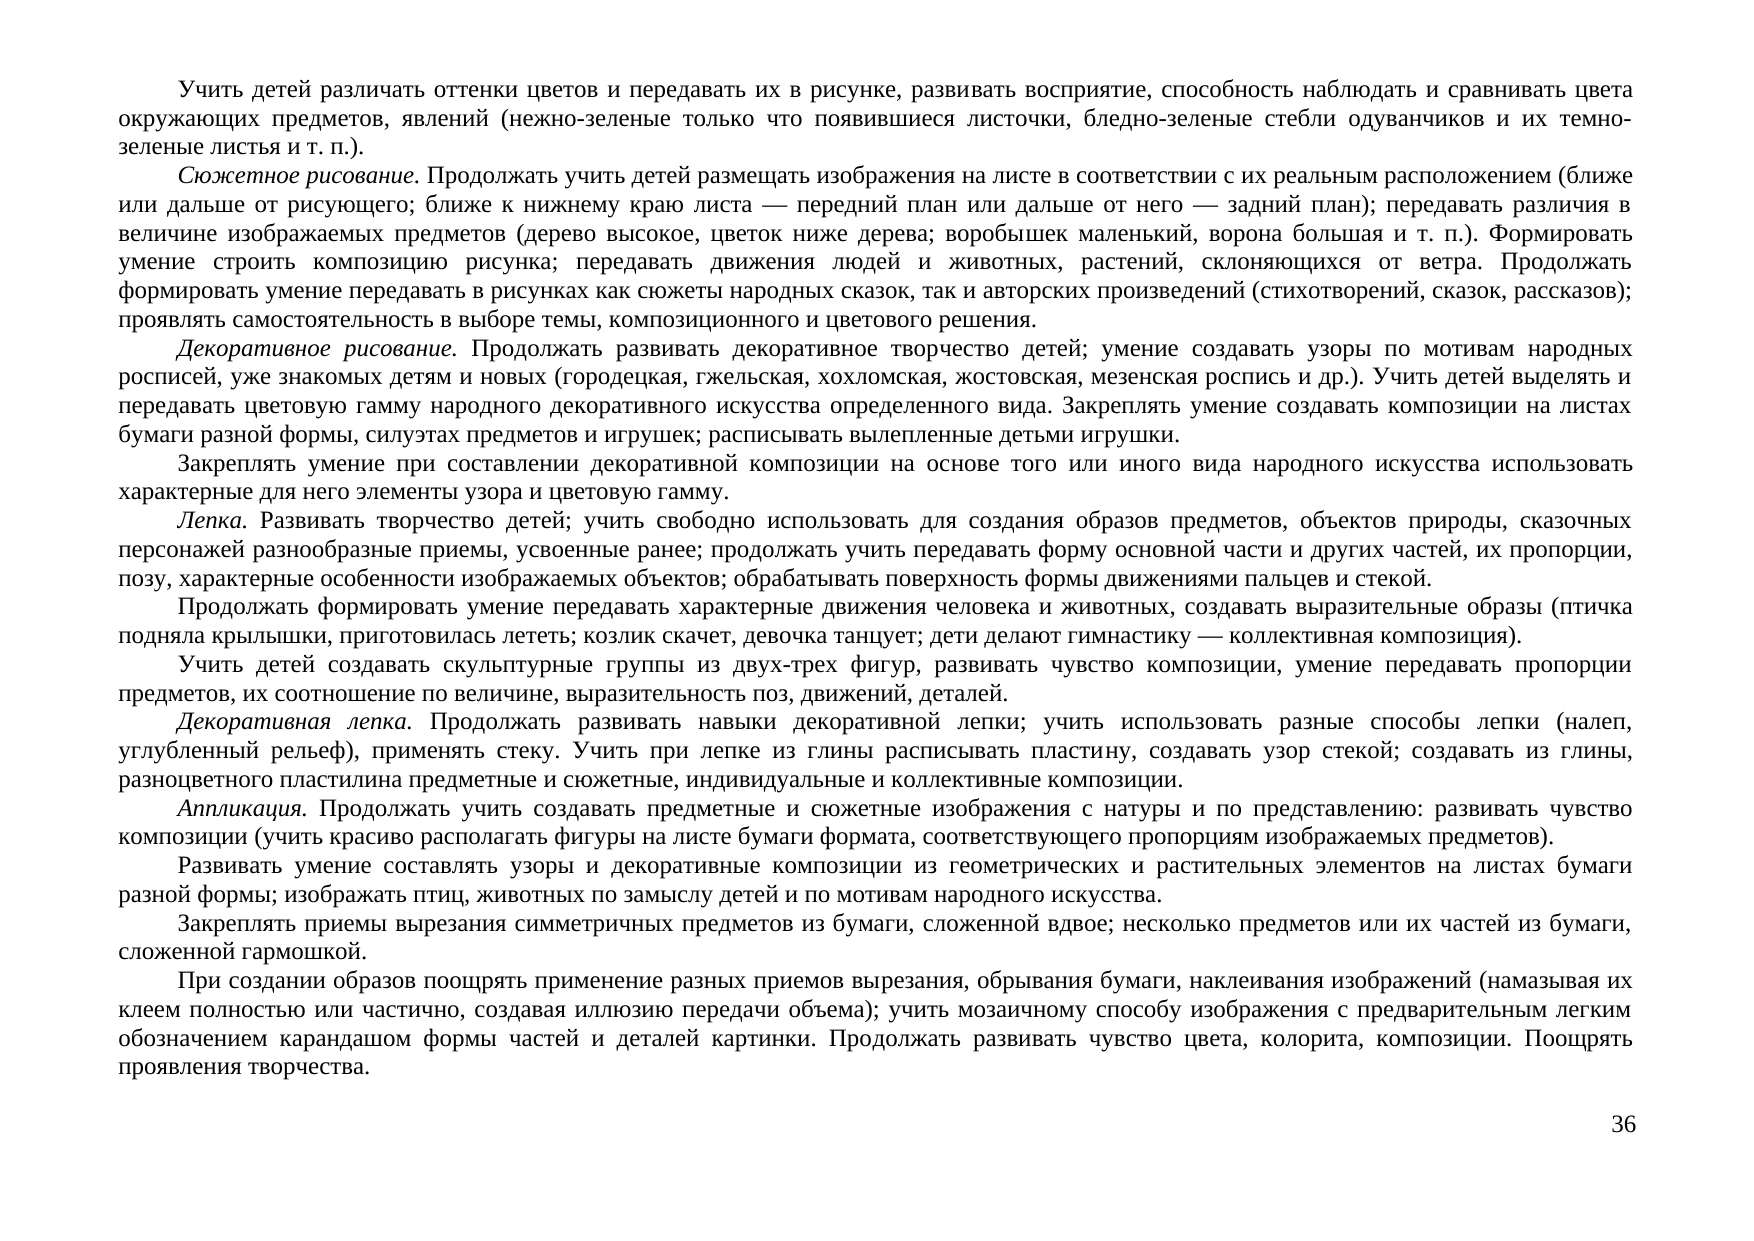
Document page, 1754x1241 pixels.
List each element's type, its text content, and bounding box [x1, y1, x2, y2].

text Учить детей различать оттенки цветов и передавать их в рисунке, развивать восприятие, способность наблюдать и сравнивать цвета окружающих предметов, явлений (нежно-зеленые только что появившиеся листочки, бледно-зеленые стебли одуванчиков и их темно-зеленые листья и т. п.). [118, 74, 1634, 160]
text Учить детей создавать скульптурные группы из двух-трех фигур, развивать чувство композиции, умение передавать пропорции предметов, их соотношение по величине, выразительность поз, движений, деталей. [118, 649, 1634, 706]
text Сюжетное рисование. Продолжать учить детей размещать изображения на листе в соответствии с их реальным расположением (ближе или дальше от рисующего; ближе к нижнему краю листа — передний план или дальше от него — задний план); передавать различия в величине изображаемых предметов (дерево высокое, цветок ниже дерева; воробышек маленький, ворона большая и т. п.). Формировать умение строить композицию рисунка; передавать движения людей и животных, растений, склоняющихся от ветра. Продолжать формировать умение передавать в рисунках как сюжеты народных сказок, так и авторских произведений (стихотворений, сказок, рассказов); проявлять самостоятельность в выборе темы, композиционного и цветового решения. [118, 160, 1634, 333]
text Закреплять приемы вырезания симметричных предметов из бумаги, сложенной вдвое; несколько предметов или их частей из бумаги, сложенной гармошкой. [118, 908, 1634, 965]
text Закреплять умение при составлении декоративной композиции на основе того или иного вида народного искусства использовать характерные для него элементы узора и цветовую гамму. [118, 448, 1634, 505]
text Декоративная лепка. Продолжать развивать навыки декоративной лепки; учить использовать разные способы лепки (налеп, углубленный рельеф), применять стеку. Учить при лепке из глины расписывать пластину, создавать узор стекой; создавать из глины, разноцветного пластилина предметные и сюжетные, индивидуальные и коллективные композиции. [118, 706, 1634, 793]
text Декоративное рисование. Продолжать развивать декоративное творчество детей; умение создавать узоры по мотивам народных росписей, уже знакомых детям и новых (городецкая, гжельская, хохломская, жостовская, мезенская роспись и др.). Учить детей выделять и передавать цветовую гамму народного декоративного искусства определенного вида. Закреплять умение создавать композиции на листах бумаги разной формы, силуэтах предметов и игрушек; расписывать вылепленные детьми игрушки. [118, 333, 1634, 448]
text Продолжать формировать умение передавать характерные движения человека и животных, создавать выразительные образы (птичка подняла крылышки, приготовилась лететь; козлик скачет, девочка танцует; дети делают гимнастику — коллективная композиция). [118, 591, 1634, 649]
text При создании образов поощрять применение разных приемов вырезания, обрывания бумаги, наклеивания изображений (намазывая их клеем полностью или частично, создавая иллюзию передачи объема); учить мозаичному способу изображения с предварительным легким обозначением карандашом формы частей и деталей картинки. Продолжать развивать чувство цвета, колорита, композиции. Поощрять проявления творчества. [118, 965, 1634, 1080]
text Лепка. Развивать творчество детей; учить свободно использовать для создания образов предметов, объектов природы, сказочных персонажей разнообразные приемы, усвоенные ранее; продолжать учить передавать форму основной части и других частей, их пропорции, позу, характерные особенности изображаемых объектов; обрабатывать поверхность формы движениями пальцев и стекой. [118, 505, 1634, 591]
text Аппликация. Продолжать учить создавать предметные и сюжетные изображения с натуры и по представлению: развивать чувство композиции (учить красиво располагать фигуры на листе бумаги формата, соответствующего пропорциям изображаемых предметов). [118, 793, 1634, 850]
text Развивать умение составлять узоры и декоративные композиции из геометрических и растительных элементов на листах бумаги разной формы; изображать птиц, животных по замыслу детей и по мотивам народного искусства. [118, 850, 1634, 908]
